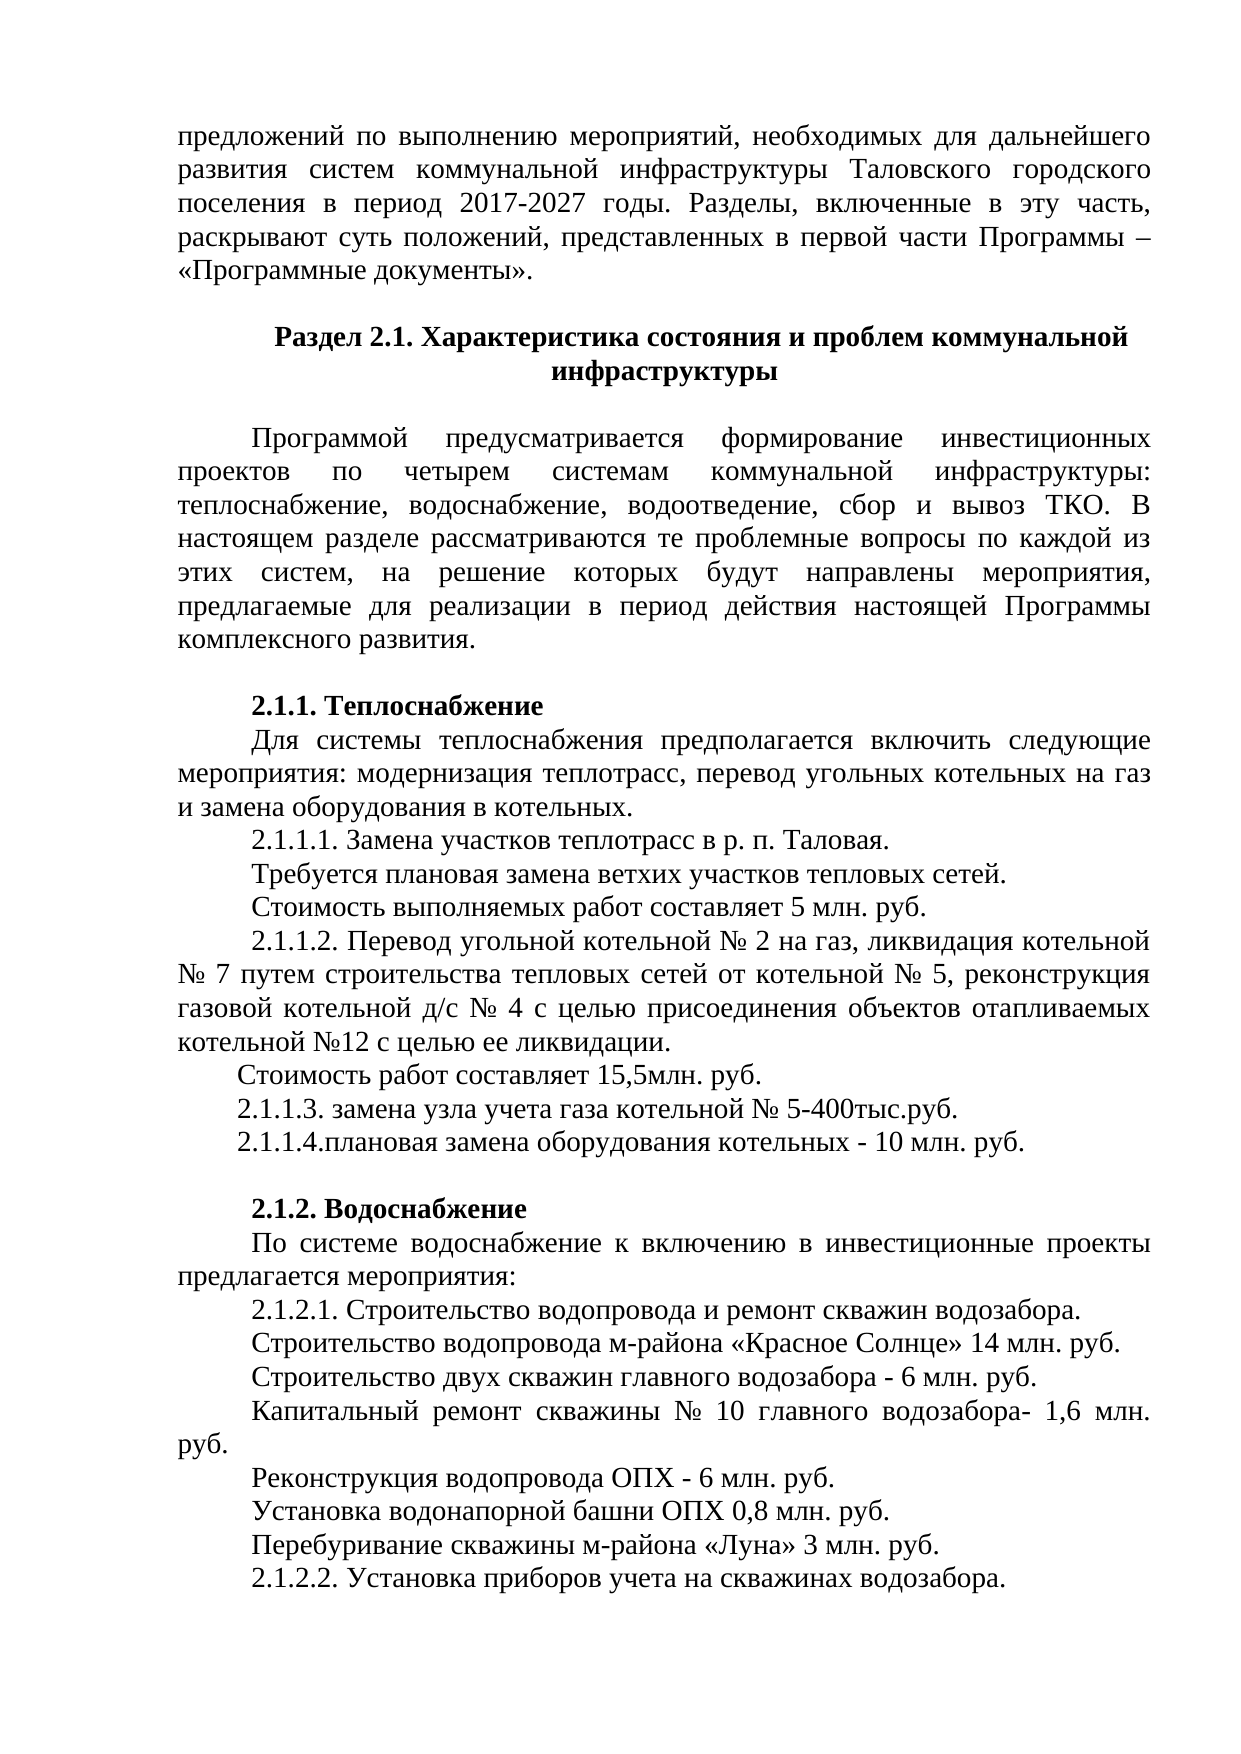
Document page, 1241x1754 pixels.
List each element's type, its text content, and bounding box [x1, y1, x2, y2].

text Требуется плановая замена ветхих участков тепловых сетей. [177, 856, 1152, 889]
text Строительство водопровода м-района «Красное Солнце» 14 млн. руб. [177, 1326, 1152, 1359]
text Стоимость работ составляет 15,5млн. руб. [177, 1057, 1152, 1091]
text Раздел 2.1. Характеристика состояния и проблем коммунальной инфраструктуры [177, 319, 1152, 386]
text 2.1.1.4.плановая замена оборудования котельных - 10 млн. руб. [177, 1124, 1152, 1158]
text Перебуривание скважины м-района «Луна» 3 млн. руб. [177, 1527, 1152, 1560]
text Реконструкция водопровода ОПХ - 6 млн. руб. [177, 1460, 1152, 1493]
text 2.1.2.1. Строительство водопровода и ремонт скважин водозабора. [177, 1292, 1152, 1326]
text Установка водонапорной башни ОПХ 0,8 млн. руб. [177, 1493, 1152, 1527]
text 2.1.2.2. Установка приборов учета на скважинах водозабора. [177, 1560, 1152, 1594]
text Программой предусматривается формирование инвестиционных проектов по четырем системам коммунальной инфраструктуры: теплоснабжение, водоснабжение, водоотведение, сбор и вывоз ТКО. В настоящем разделе рассматриваются те проблемные вопросы по каждой из этих систем, на решение которых будут направлены мероприятия, предлагаемые для реализации в период действия настоящей Программы комплексного развития. [177, 420, 1152, 655]
text 2.1.2. Водоснабжение [177, 1191, 1152, 1225]
text 2.1.1.2. Перевод угольной котельной № 2 на газ, ликвидация котельной № 7 путем строительства тепловых сетей от котельной № 5, реконструкция газовой котельной д/c № 4 с целью присоединения объектов отапливаемых котельной №12 с целью ее ликвидации. [177, 923, 1152, 1057]
text 2.1.1. Теплоснабжение [177, 688, 1152, 722]
text По системе водоснабжение к включению в инвестиционные проекты предлагается мероприятия: [177, 1225, 1152, 1292]
text Капитальный ремонт скважины № 10 главного водозабора- 1,6 млн. руб. [177, 1393, 1152, 1460]
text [177, 118, 1152, 286]
text 2.1.1.1. Замена участков теплотрасс в р. п. Таловая. [177, 822, 1152, 856]
text Для системы теплоснабжения предполагается включить следующие мероприятия: модернизация теплотрасс, перевод угольных котельных на газ и замена оборудования в котельных. [177, 722, 1152, 822]
text Строительство двух скважин главного водозабора - 6 млн. руб. [177, 1359, 1152, 1393]
text Стоимость выполняемых работ составляет 5 млн. руб. [177, 889, 1152, 923]
text 2.1.1.3. замена узла учета газа котельной № 5-400тыс.руб. [177, 1091, 1152, 1124]
